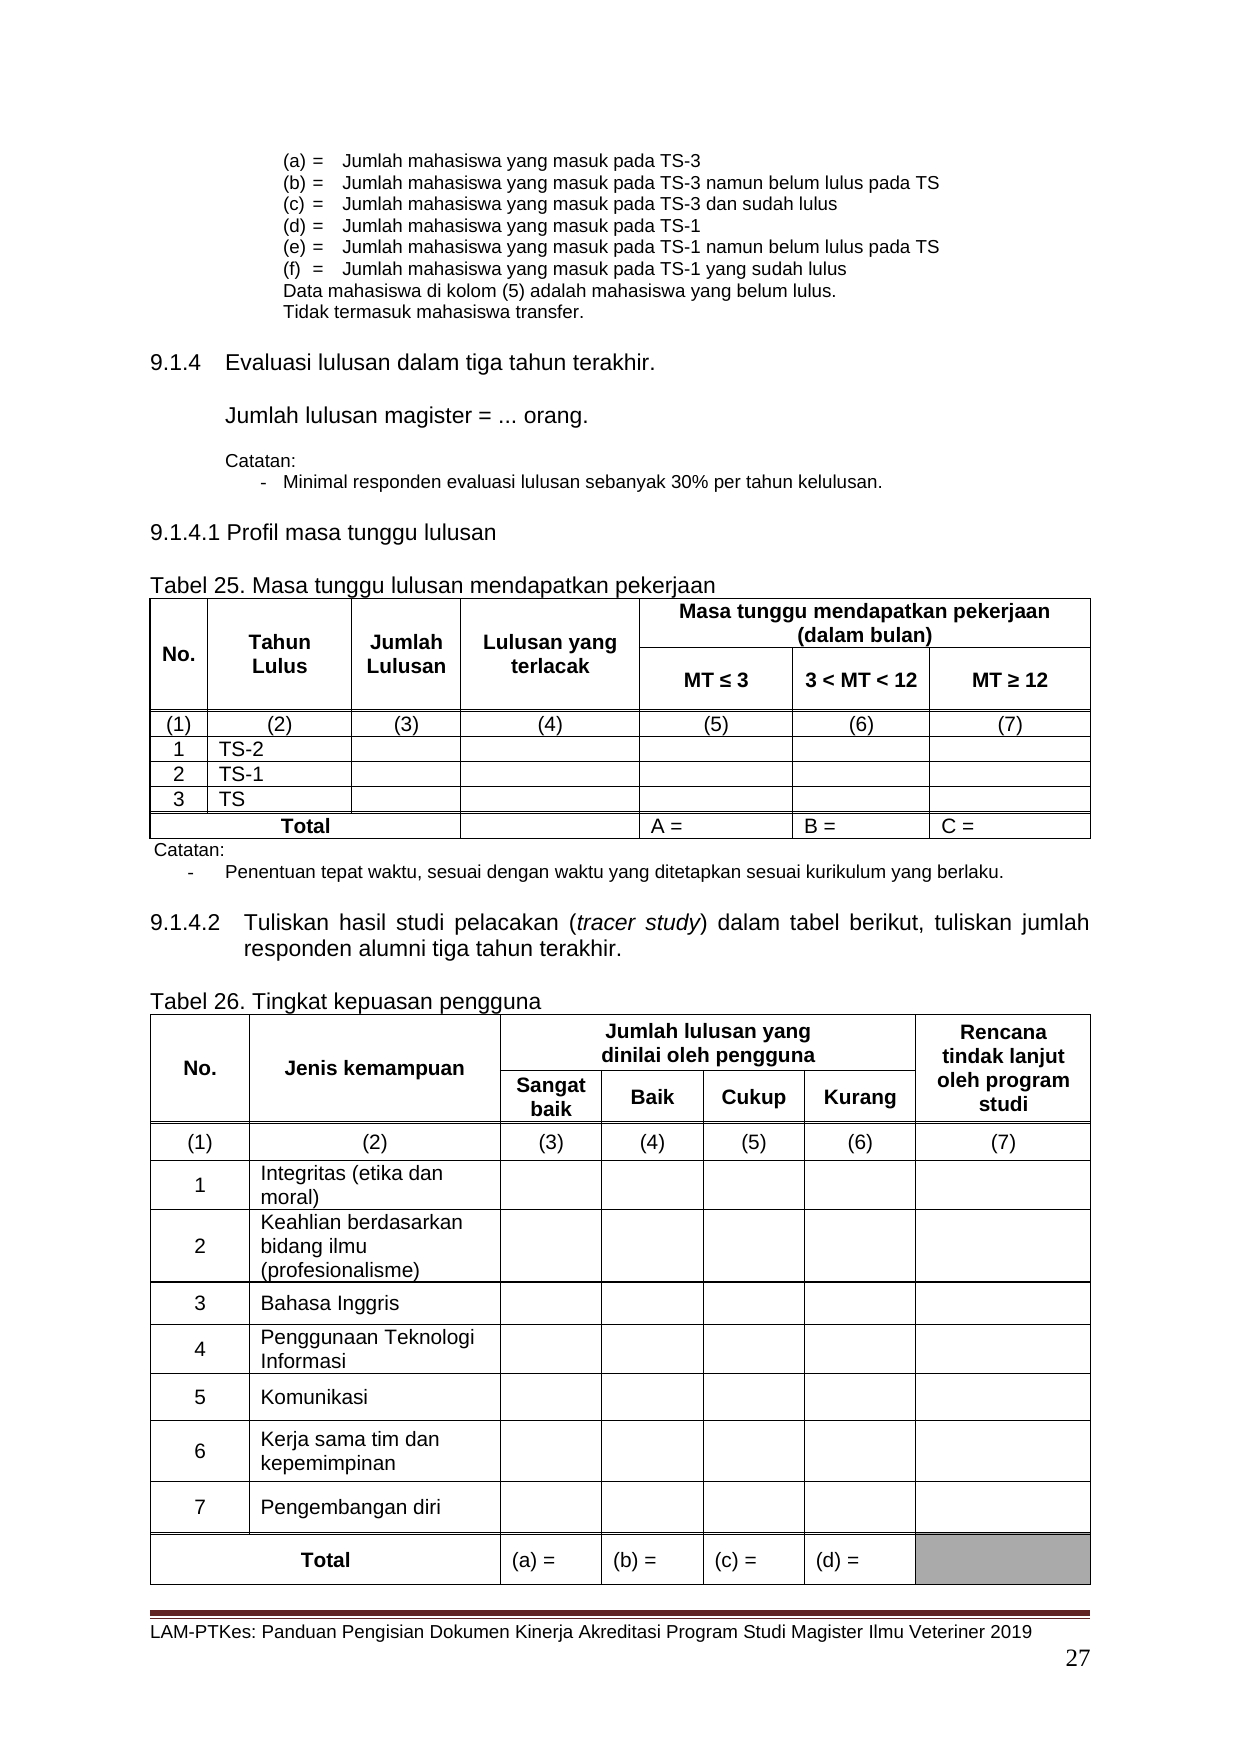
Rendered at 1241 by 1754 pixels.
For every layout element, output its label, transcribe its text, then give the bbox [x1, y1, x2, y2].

table_cell [916, 1421, 1090, 1481]
table_cell (a) = [501, 1535, 601, 1584]
table_cell Integritas (etika dan moral) [250, 1161, 500, 1208]
table_cell [916, 1535, 1090, 1584]
table_cell MT ≤ 3 [640, 648, 792, 709]
table_cell [793, 762, 929, 786]
text Jumlah lulusan magister = ... orang. [150, 402, 1090, 428]
text (c) = Jumlah mahasiswa yang masuk pada TS-3 dan sudah lulus [283, 193, 1090, 215]
table_cell [805, 1421, 915, 1481]
table_cell [501, 1374, 601, 1420]
table_cell [704, 1210, 804, 1281]
text Catatan: [154, 839, 1090, 861]
table_cell [602, 1161, 703, 1208]
table_cell [916, 1482, 1090, 1532]
table_header Jumlah lulusan yang dinilai oleh pengguna [501, 1015, 915, 1070]
table_cell (5) [704, 1124, 804, 1159]
table_cell Pengembangan diri [250, 1482, 500, 1532]
table_header Tahun Lulus [208, 599, 351, 709]
table_cell [640, 762, 792, 786]
text Tidak termasuk mahasiswa transfer. [283, 301, 1090, 322]
table_cell B = [793, 814, 929, 838]
table_cell Kurang [805, 1071, 915, 1121]
table_cell [640, 737, 792, 761]
table_cell (d) = [805, 1535, 915, 1584]
table_header Jenis kemampuan [250, 1015, 500, 1121]
list Penentuan tepat waktu, sesuai dengan waktu yang ditetapkan sesuai kurikulum yang berlaku. [187, 861, 1090, 882]
table_cell C = [930, 814, 1090, 838]
table_cell [916, 1374, 1090, 1420]
table_cell 3 [151, 787, 207, 811]
list Minimal responden evaluasi lulusan sebanyak 30% per tahun kelulusan. [260, 471, 1090, 493]
table_header Masa tunggu mendapatkan pekerjaan (dalam bulan) [640, 599, 1090, 647]
text Catatan: [150, 449, 1090, 471]
table_cell [805, 1210, 915, 1281]
table_cell [602, 1482, 703, 1532]
table_cell (b) = [602, 1535, 703, 1584]
table_cell [805, 1161, 915, 1208]
table_cell (3) [501, 1124, 601, 1159]
table_cell Total [151, 814, 460, 838]
table_cell [461, 737, 639, 761]
table_cell TS-2 [208, 737, 351, 761]
table_cell [704, 1421, 804, 1481]
table_cell 1 [151, 737, 207, 761]
text Data mahasiswa di kolom (5) adalah mahasiswa yang belum lulus. [283, 279, 1090, 301]
table_cell [640, 787, 792, 811]
table_cell [352, 737, 460, 761]
table_cell MT ≥ 12 [930, 648, 1090, 709]
table_header No. [151, 1015, 249, 1121]
text (a) = Jumlah mahasiswa yang masuk pada TS-3 [283, 150, 1090, 172]
table_cell [501, 1210, 601, 1281]
table_cell 2 [151, 1210, 249, 1281]
table_cell 1 [151, 1161, 249, 1208]
text (f) = Jumlah mahasiswa yang masuk pada TS-1 yang sudah lulus [283, 258, 1090, 279]
table_cell Penggunaan Teknologi Informasi [250, 1325, 500, 1372]
table_cell Komunikasi [250, 1374, 500, 1420]
table_cell [704, 1325, 804, 1372]
table_header Rencana tindak lanjut oleh program studi [916, 1015, 1090, 1121]
table_cell 2 [151, 762, 207, 786]
table_cell [916, 1325, 1090, 1372]
table_cell (6) [805, 1124, 915, 1159]
table_cell [602, 1210, 703, 1281]
table_cell Kerja sama tim dan kepemimpinan [250, 1421, 500, 1481]
table_cell 6 [151, 1421, 249, 1481]
table_cell (7) [930, 712, 1090, 736]
table_cell (c) = [704, 1535, 804, 1584]
text 9.1.4.1 Profil masa tunggu lulusan [150, 519, 1090, 545]
table_cell [602, 1421, 703, 1481]
table_cell (4) [461, 712, 639, 736]
text 9.1.4.2 Tuliskan hasil studi pelacakan (tracer study) dalam tabel berikut, tuliskan jumlah responden alumni tiga tahun terakhir. [150, 909, 1090, 961]
table_cell [461, 787, 639, 811]
table_cell 3 [151, 1283, 249, 1323]
table_cell [461, 762, 639, 786]
text Tabel 25. Masa tunggu lulusan mendapatkan pekerjaan [150, 572, 1090, 598]
text (d) = Jumlah mahasiswa yang masuk pada TS-1 [283, 215, 1090, 236]
table_cell [704, 1374, 804, 1420]
table_cell [352, 762, 460, 786]
table_cell Cukup [704, 1071, 804, 1121]
table_cell [793, 737, 929, 761]
table_cell 7 [151, 1482, 249, 1532]
table_header Jumlah Lulusan [352, 599, 460, 709]
table_cell Baik [602, 1071, 703, 1121]
table_cell (7) [916, 1124, 1090, 1159]
table_cell [930, 737, 1090, 761]
table_cell (3) [352, 712, 460, 736]
table_cell (1) [151, 712, 207, 736]
table_cell [602, 1325, 703, 1372]
table_cell Sangat baik [501, 1071, 601, 1121]
table_cell Bahasa Inggris [250, 1283, 500, 1323]
table_header Lulusan yang terlacak [461, 599, 639, 709]
table_cell [501, 1421, 601, 1481]
text Tabel 26. Tingkat kepuasan pengguna [150, 988, 1090, 1014]
table_cell [704, 1482, 804, 1532]
table_cell 4 [151, 1325, 249, 1372]
table_cell (1) [151, 1124, 249, 1159]
table_cell [930, 787, 1090, 811]
table_cell 3 < MT < 12 [793, 648, 929, 709]
text (b) = Jumlah mahasiswa yang masuk pada TS-3 namun belum lulus pada TS [283, 172, 1090, 193]
table_cell [805, 1283, 915, 1323]
table_cell [602, 1283, 703, 1323]
list Evaluasi lulusan dalam tiga tahun terakhir. [150, 349, 1090, 375]
table_cell [805, 1374, 915, 1420]
table_cell [461, 814, 639, 838]
table_cell 5 [151, 1374, 249, 1420]
table_cell TS-1 [208, 762, 351, 786]
table_cell Total [151, 1535, 500, 1584]
table_cell [501, 1161, 601, 1208]
text (e) = Jumlah mahasiswa yang masuk pada TS-1 namun belum lulus pada TS [283, 236, 1090, 258]
table_header No. [151, 599, 207, 709]
table_cell [704, 1283, 804, 1323]
table_cell A = [640, 814, 792, 838]
table_cell [930, 762, 1090, 786]
table_cell [704, 1161, 804, 1208]
table_cell [352, 787, 460, 811]
table_cell [501, 1482, 601, 1532]
table_cell [805, 1482, 915, 1532]
table_cell [793, 787, 929, 811]
table_cell [805, 1325, 915, 1372]
table_cell [916, 1210, 1090, 1281]
table_cell [602, 1374, 703, 1420]
table_cell Keahlian berdasarkan bidang ilmu (profesionalisme) [250, 1210, 500, 1281]
table_cell [501, 1283, 601, 1323]
table_cell (2) [208, 712, 351, 736]
table_cell (6) [793, 712, 929, 736]
table_cell [916, 1283, 1090, 1323]
table_cell TS [208, 787, 351, 811]
table_cell (5) [640, 712, 792, 736]
table_cell (4) [602, 1124, 703, 1159]
table_cell [501, 1325, 601, 1372]
table_cell [916, 1161, 1090, 1208]
table_cell (2) [250, 1124, 500, 1159]
